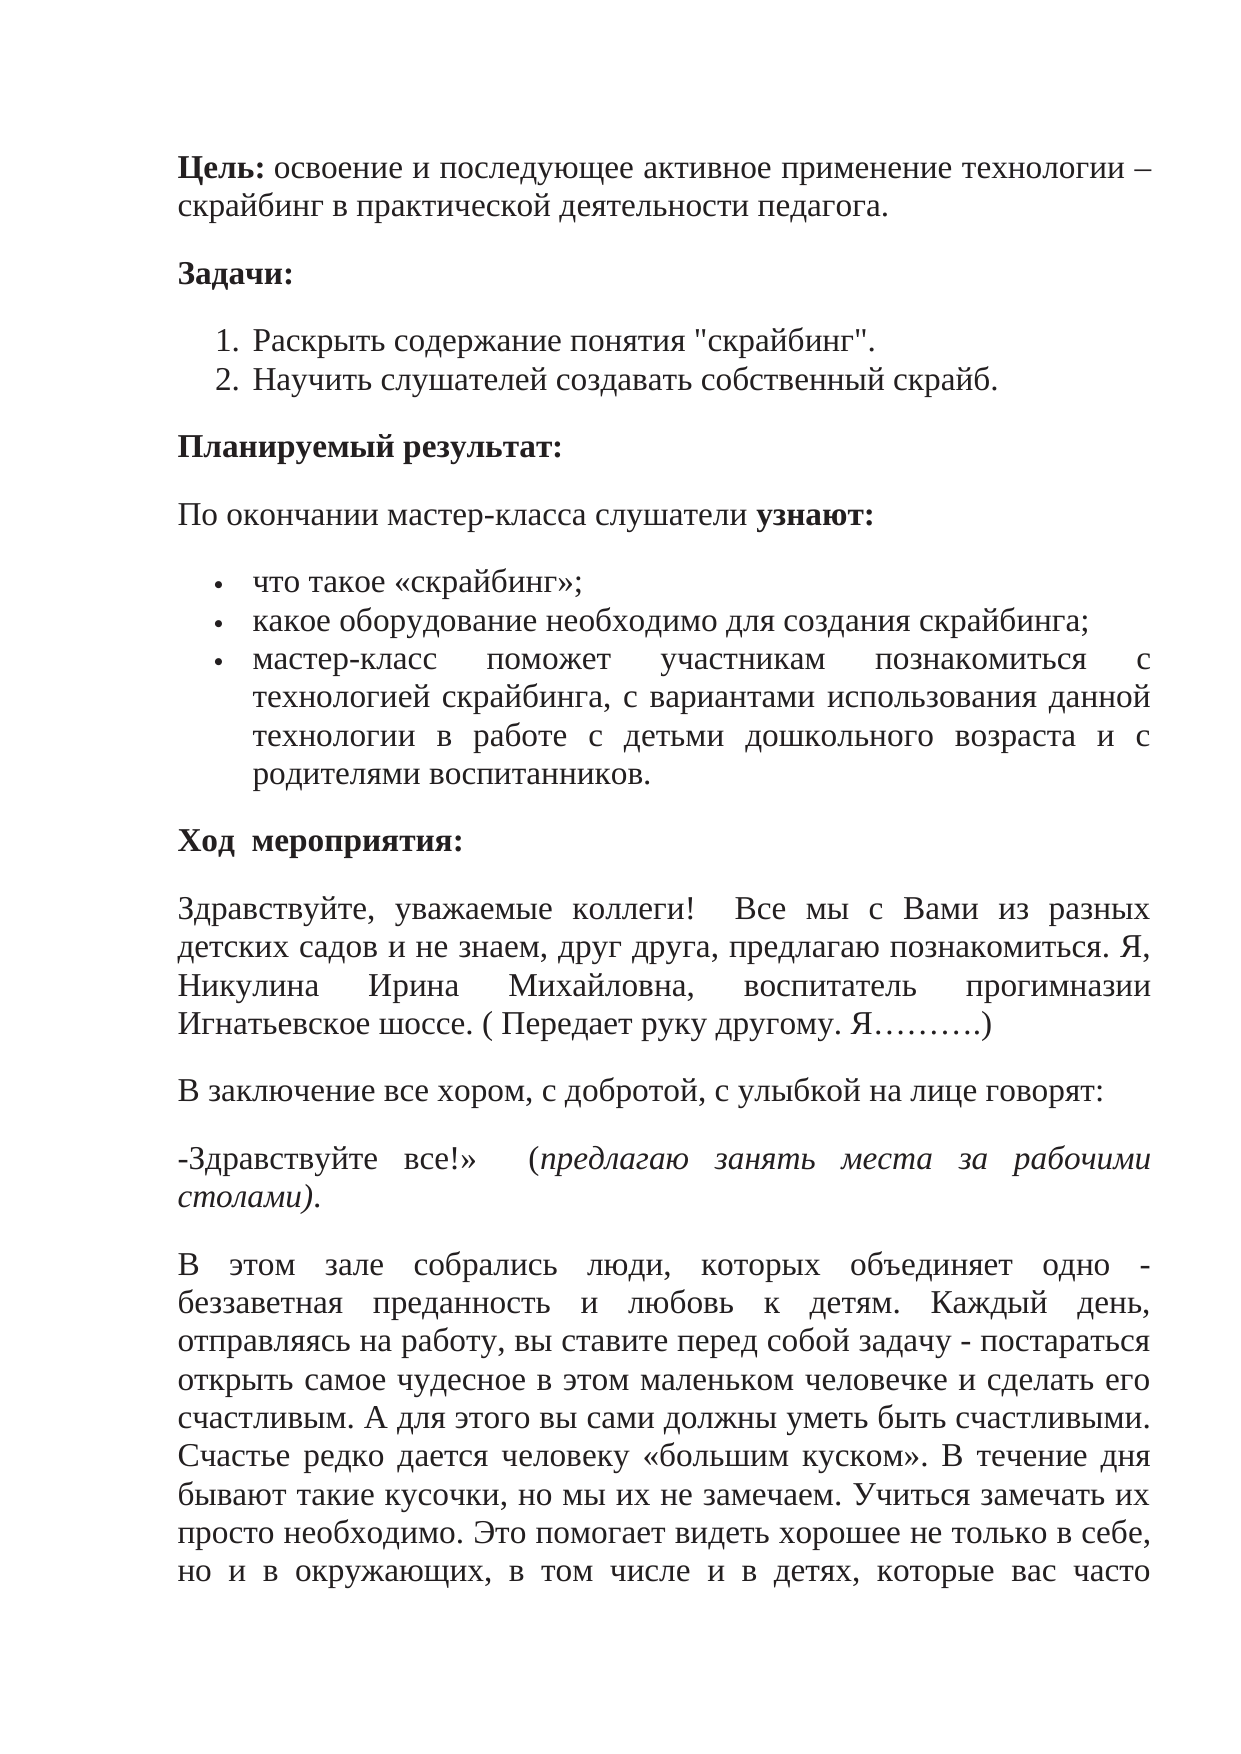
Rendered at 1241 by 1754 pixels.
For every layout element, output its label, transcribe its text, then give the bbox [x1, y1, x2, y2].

list Научить слушателей создавать собственный скрайб. [215, 359, 1152, 397]
list мастер-класс поможет участникам познакомиться с технологией скрайбинга, с вариантами использования данной технологии в работе с детьми дошкольного возраста и с родителями воспитанников. [215, 638, 1152, 791]
list что такое «скрайбинг»; [215, 561, 1152, 600]
text Планируемый результат: [177, 426, 1152, 465]
list Раскрыть содержание понятия "скрайбинг". [215, 321, 1152, 359]
text По окончании мастер-класса слушатели узнают: [177, 494, 1152, 532]
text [177, 1244, 1152, 1589]
text В заключение все хором, с добротой, с улыбкой на лице говорят: [177, 1071, 1152, 1109]
text Цель: освоение и последующее активное применение технологии – скрайбинг в практической деятельности педагога. [177, 147, 1152, 224]
text Задачи: [177, 253, 1152, 291]
text -Здравствуйте все!» (предлагаю занять места за рабочими столами). [177, 1138, 1152, 1215]
text Ход мероприятия: [177, 821, 1152, 859]
list какое оборудование необходимо для создания скрайбинга; [215, 600, 1152, 638]
text Здравствуйте, уважаемые коллеги! Все мы с Вами из разных детских садов и не знаем, друг друга, предлагаю познакомиться. Я, Никулина Ирина Михайловна, воспитатель прогимназии Игнатьевское шоссе. ( Передает руку другому. Я……….) [177, 888, 1152, 1041]
